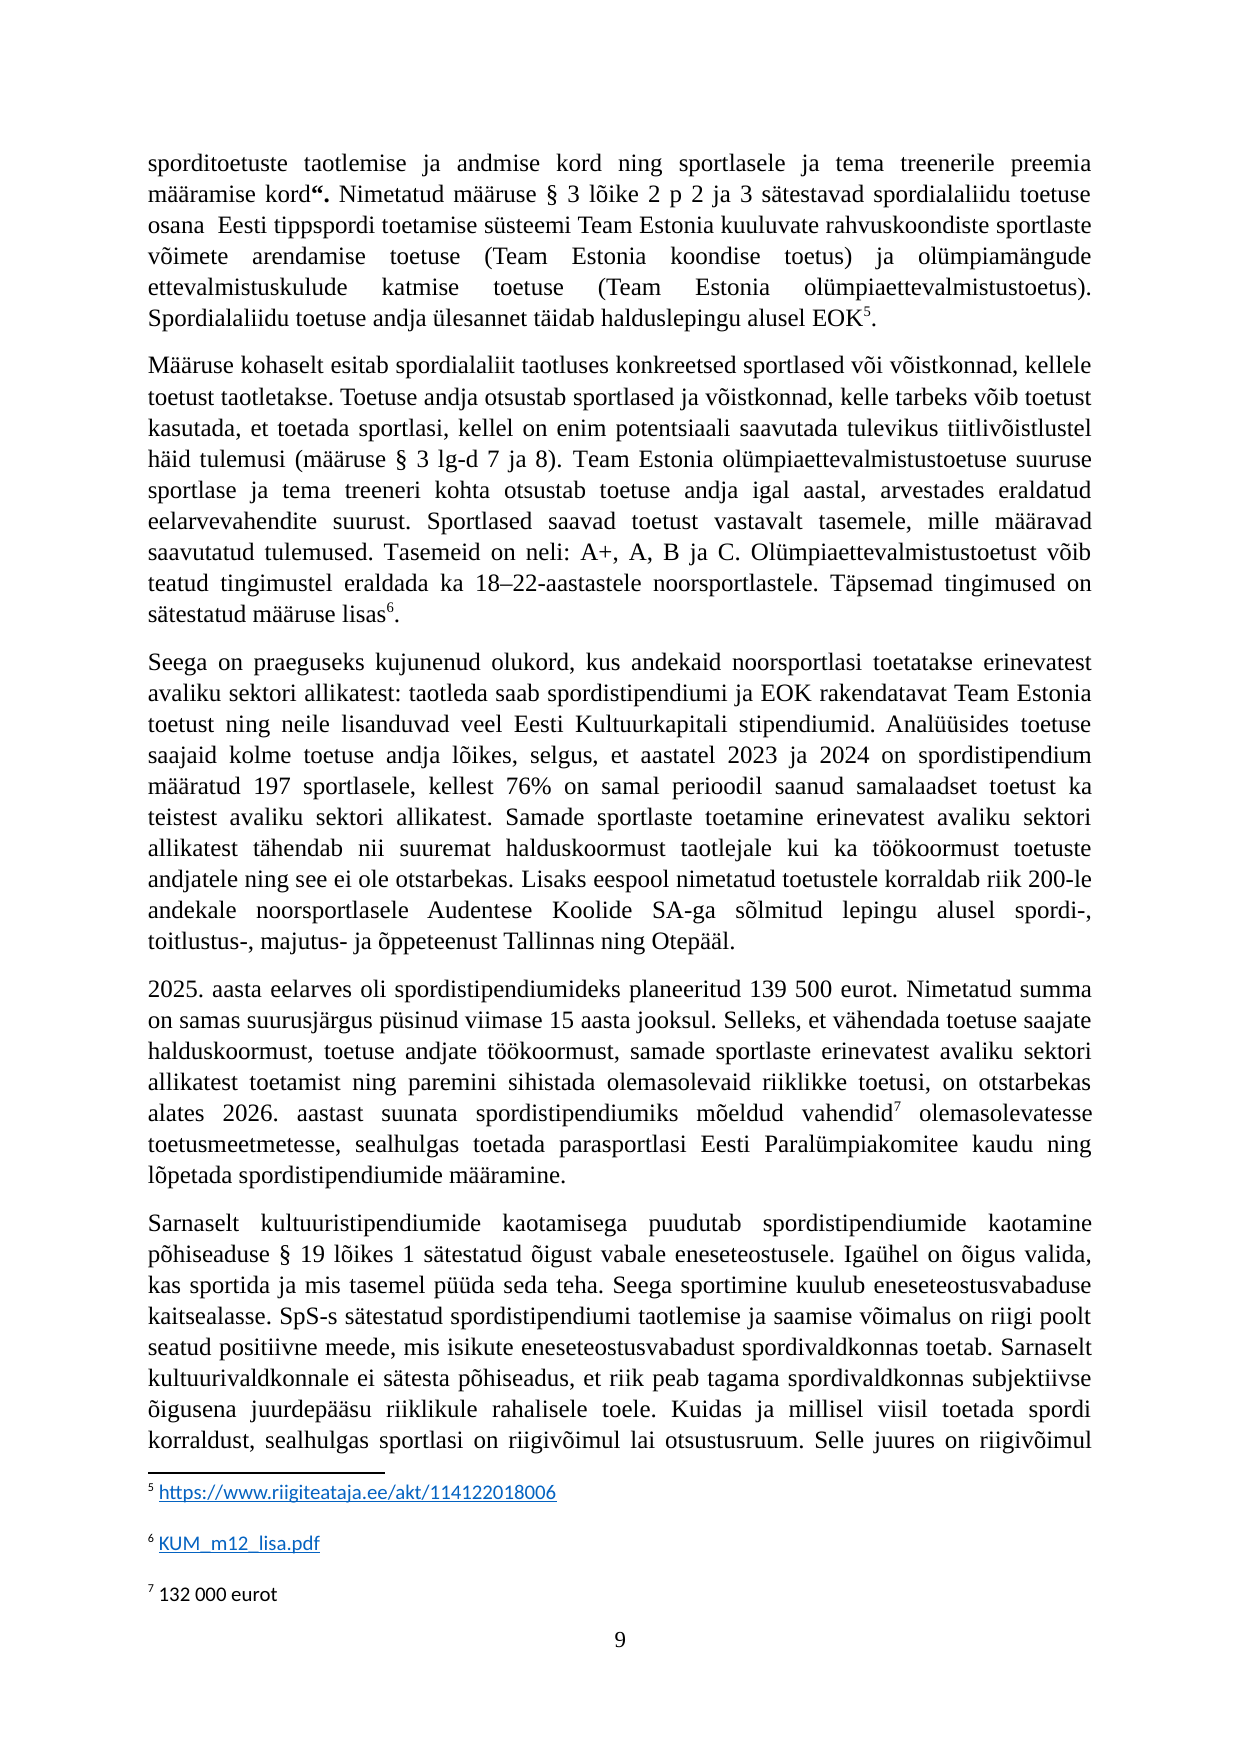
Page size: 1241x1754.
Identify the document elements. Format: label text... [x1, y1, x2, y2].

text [148, 1208, 1093, 1454]
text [148, 148, 1093, 332]
text Seega on praeguseks kujunenud olukord, kus andekaid noorsportlasi toetatakse erinevatest avaliku sektori allikatest: taotleda saab spordistipendiumi ja EOK rakendatavat Team Estonia toetust ning neile lisanduvad veel Eesti Kultuurkapitali stipendiumid. Analüüsides toetuse saajaid kolme toetuse andja lõikes, selgus, et aastatel 2023 ja 2024 on spordistipendium määratud 197 sportlasele, kellest 76% on samal perioodil saanud samalaadset toetust ka teistest avaliku sektori allikatest. Samade sportlaste toetamine erinevatest avaliku sektori allikatest tähendab nii suuremat halduskoormust taotlejale kui ka töökoormust toetuste andjatele ning see ei ole otstarbekas. Lisaks eespool nimetatud toetustele korraldab riik 200-le andekale noorsportlasele Audentese Koolide SA-ga sõlmitud lepingu alusel spordi-, toitlustus-, majutus- ja õppeteenust Tallinnas ning Otepääl. [148, 647, 1093, 955]
text 2025. aasta eelarves oli spordistipendiumideks planeeritud 139 500 eurot. Nimetatud summa on samas suurusjärgus püsinud viimase 15 aasta jooksul. Selleks, et vähendada toetuse saajate halduskoormust, toetuse andjate töökoormust, samade sportlaste erinevatest avaliku sektori allikatest toetamist ning paremini sihistada olemasolevaid riiklikke toetusi, on otstarbekas alates 2026. aastast suunata spordistipendiumiks mõeldud vahendid olemasolevatesse toetusmeetmetesse, sealhulgas toetada parasportlasi Eesti Paralümpiakomitee kaudu ning lõpetada spordistipendiumide määramine. [148, 974, 1093, 1189]
text Määruse kohaselt esitab spordialaliit taotluses konkreetsed sportlased või võistkonnad, kellele toetust taotletakse. Toetuse andja otsustab sportlased ja võistkonnad, kelle tarbeks võib toetust kasutada, et toetada sportlasi, kellel on enim potentsiaali saavutada tulevikus tiitlivõistlustel häid tulemusi (määruse § 3 lg-d 7 ja 8). Team Estonia olümpiaettevalmistustoetuse suuruse sportlase ja tema treeneri kohta otsustab toetuse andja igal aastal, arvestades eraldatud eelarvevahendite suurust. Sportlased saavad toetust vastavalt tasemele, mille määravad saavutatud tulemused. Tasemeid on neli: A+, A, B ja C. Olümpiaettevalmistustoetust võib teatud tingimustel eraldada ka 18–22-aastastele noorsportlastele. Täpsemad tingimused on sätestatud määruse lisas. [148, 351, 1093, 628]
